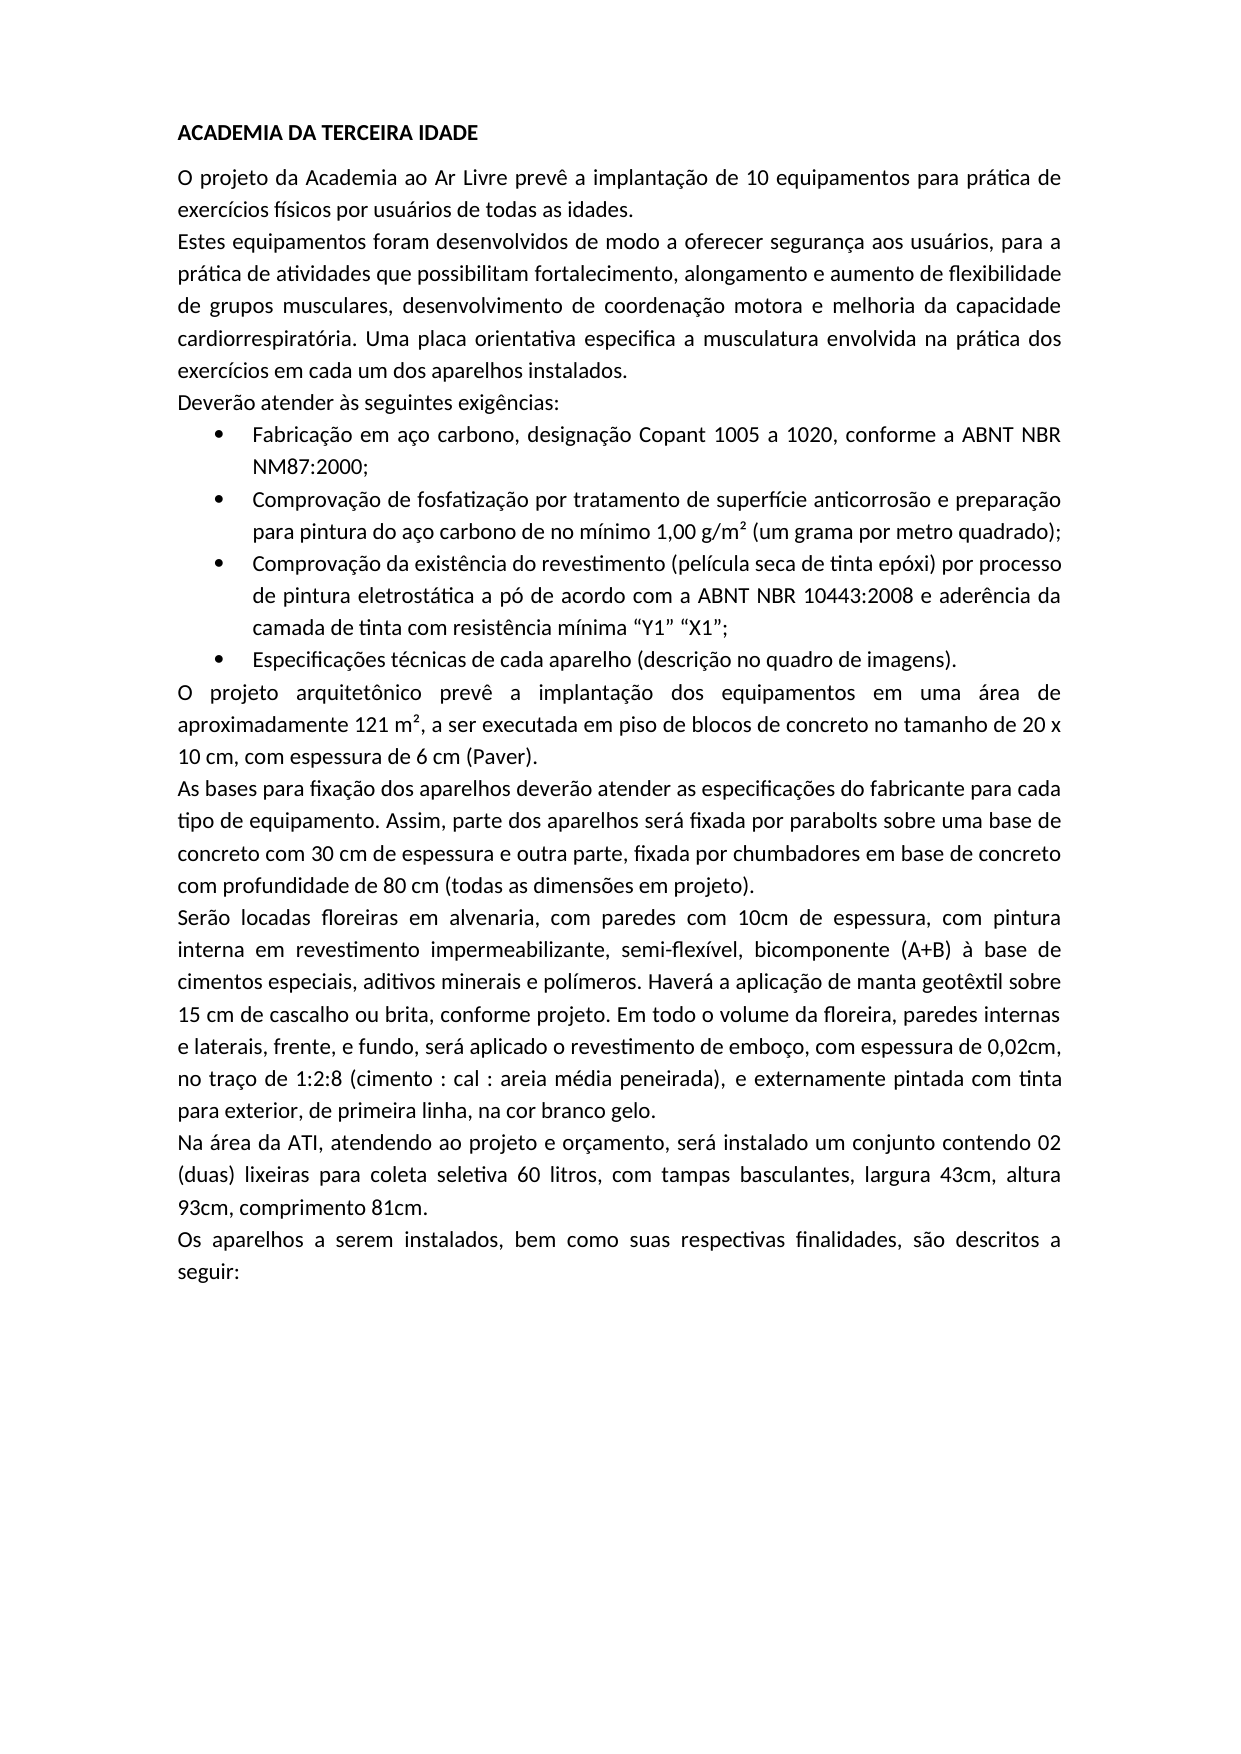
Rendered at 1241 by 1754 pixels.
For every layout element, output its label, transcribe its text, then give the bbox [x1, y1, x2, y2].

text Deverão atender às seguintes exigências: [177, 388, 1063, 416]
text Estes equipamentos foram desenvolvidos de modo a oferecer segurança aos usuários, para a prática de atividades que possibilitam fortalecimento, alongamento e aumento de flexibilidade de grupos musculares, desenvolvimento de coordenação motora e melhoria da capacidade cardiorrespiratória. Uma placa orientativa especifica a musculatura envolvida na prática dos exercícios em cada um dos aparelhos instalados. [177, 227, 1063, 384]
text Na área da ATI, atendendo ao projeto e orçamento, será instalado um conjunto contendo 02 (duas) lixeiras para coleta seletiva 60 litros, com tampas basculantes, largura 43cm, altura 93cm, comprimento 81cm. [177, 1128, 1063, 1221]
text As bases para fixação dos aparelhos deverão atender as especificações do fabricante para cada tipo de equipamento. Assim, parte dos aparelhos será fixada por parabolts sobre uma base de concreto com 30 cm de espessura e outra parte, fixada por chumbadores em base de concreto com profundidade de 80 cm (todas as dimensões em projeto). [177, 774, 1063, 899]
list Comprovação da existência do revestimento (película seca de tinta epóxi) por processo de pintura eletrostática a pó de acordo com a ABNT NBR 10443:2008 e aderência da camada de tinta com resistência mínima “Y1” “X1”; [215, 549, 1063, 641]
text ACADEMIA DA TERCEIRA IDADE [177, 118, 1063, 146]
list Fabricação em aço carbono, designação Copant 1005 a 1020, conforme a ABNT NBR NM87:2000; [215, 420, 1063, 481]
list Comprovação de fosfatização por tratamento de superfície anticorrosão e preparação para pintura do aço carbono de no mínimo 1,00 g/m² (um grama por metro quadrado); [215, 485, 1063, 545]
list Especificações técnicas de cada aparelho (descrição no quadro de imagens). [215, 646, 1063, 674]
text Os aparelhos a serem instalados, bem como suas respectivas finalidades, são descritos a seguir: [177, 1225, 1063, 1285]
text Serão locadas floreiras em alvenaria, com paredes com 10cm de espessura, com pintura interna em revestimento impermeabilizante, semi-flexível, bicomponente (A+B) à base de cimentos especiais, aditivos minerais e polímeros. Haverá a aplicação de manta geotêxtil sobre 15 cm de cascalho ou brita, conforme projeto. Em todo o volume da floreira, paredes internas e laterais, frente, e fundo, será aplicado o revestimento de emboço, com espessura de 0,02cm, no traço de 1:2:8 (cimento : cal : areia média peneirada), e externamente pintada com tinta para exterior, de primeira linha, na cor branco gelo. [177, 903, 1063, 1124]
text O projeto arquitetônico prevê a implantação dos equipamentos em uma área de aproximadamente 121 m², a ser executada em piso de blocos de concreto no tamanho de 20 x 10 cm, com espessura de 6 cm (Paver). [177, 678, 1063, 770]
text O projeto da Academia ao Ar Livre prevê a implantação de 10 equipamentos para prática de exercícios físicos por usuários de todas as idades. [177, 163, 1063, 223]
